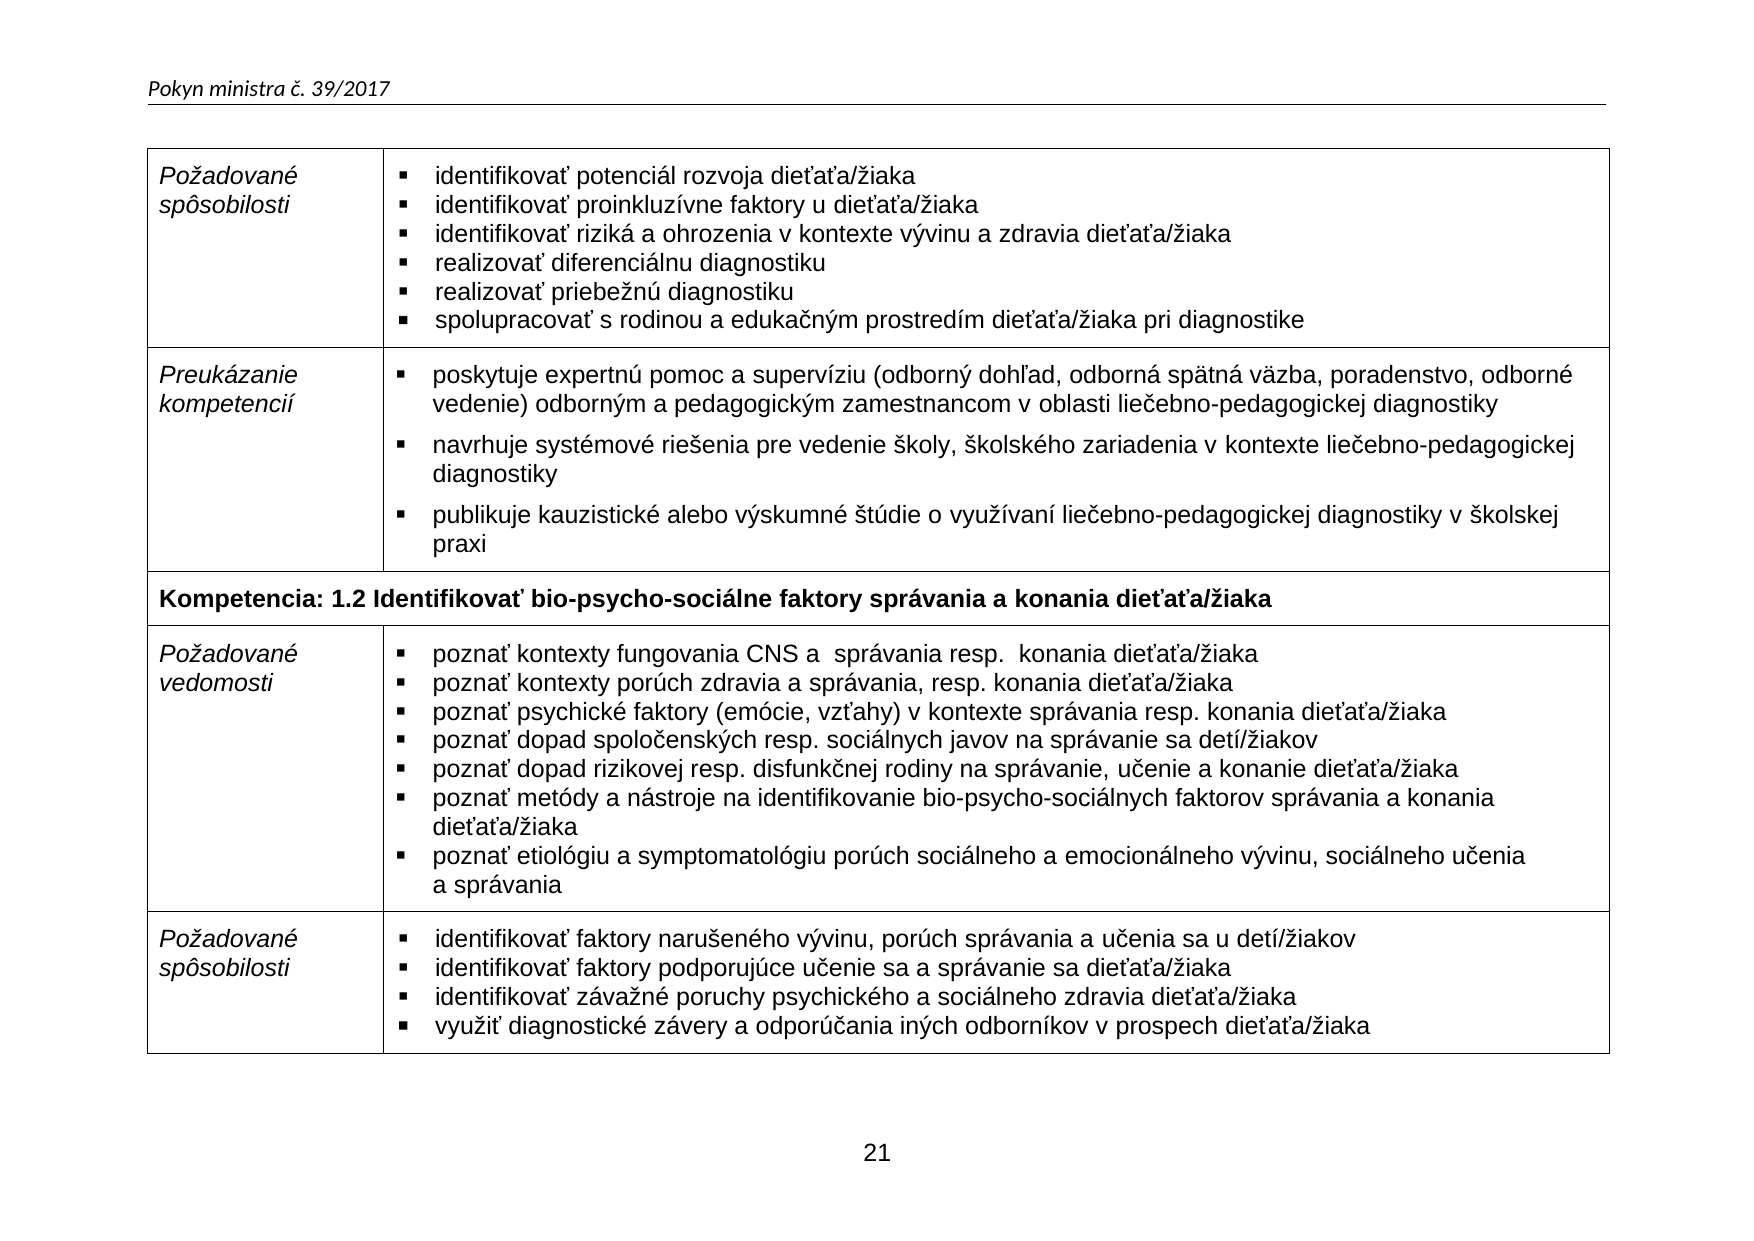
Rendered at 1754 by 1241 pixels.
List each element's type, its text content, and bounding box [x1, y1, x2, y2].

table_cell Požadované spôsobilosti [148, 912, 383, 1052]
table_cell poznať kontexty fungovania CNS a správania resp. konania dieťaťa/žiaka poznať kontexty porúch zdravia a správania, resp. konania dieťaťa/žiaka poznať psychické faktory (emócie, vzťahy) v kontexte správania resp. konania dieťaťa/žiaka poznať dopad spoločenských resp. sociálnych javov na správanie sa detí/žiakov poznať dopad rizikovej resp. disfunkčnej rodiny na správanie, učenie a konanie dieťaťa/žiaka poznať metódy a nástroje na identifikovanie bio-psycho-sociálnych faktorov správania a konania dieťaťa/žiaka poznať etiológiu a symptomatológiu porúch sociálneho a emocionálneho vývinu, sociálneho učenia a správania [384, 626, 1609, 911]
table_cell identifikovať faktory narušeného vývinu, porúch správania a učenia sa u detí/žiakov identifikovať faktory podporujúce učenie sa a správanie sa dieťaťa/žiaka identifikovať závažné poruchy psychického a sociálneho zdravia dieťaťa/žiaka využiť diagnostické závery a odporúčania iných odborníkov v prospech dieťaťa/žiaka [384, 912, 1609, 1052]
table_cell Kompetencia: 1.2 Identifikovať bio-psycho-sociálne faktory správania a konania dieťaťa/žiaka [148, 572, 1609, 625]
table_cell Preukázanie kompetencií [148, 348, 383, 571]
table_cell identifikovať potenciál rozvoja dieťaťa/žiaka identifikovať proinkluzívne faktory u dieťaťa/žiaka identifikovať riziká a ohrozenia v kontexte vývinu a zdravia dieťaťa/žiaka realizovať diferenciálnu diagnostiku realizovať priebežnú diagnostiku spolupracovať s rodinou a edukačným prostredím dieťaťa/žiaka pri diagnostike [384, 149, 1609, 347]
table_cell Požadované spôsobilosti [148, 149, 383, 347]
table_cell Požadované vedomosti [148, 626, 383, 911]
table_cell poskytuje expertnú pomoc a supervíziu (odborný dohľad, odborná spätná väzba, poradenstvo, odborné vedenie) odborným a pedagogickým zamestnancom v oblasti liečebno-pedagogickej diagnostiky navrhuje systémové riešenia pre vedenie školy, školského zariadenia v kontexte liečebno-pedagogickej diagnostiky publikuje kauzistické alebo výskumné štúdie o využívaní liečebno-pedagogickej diagnostiky v školskej praxi [384, 348, 1609, 571]
